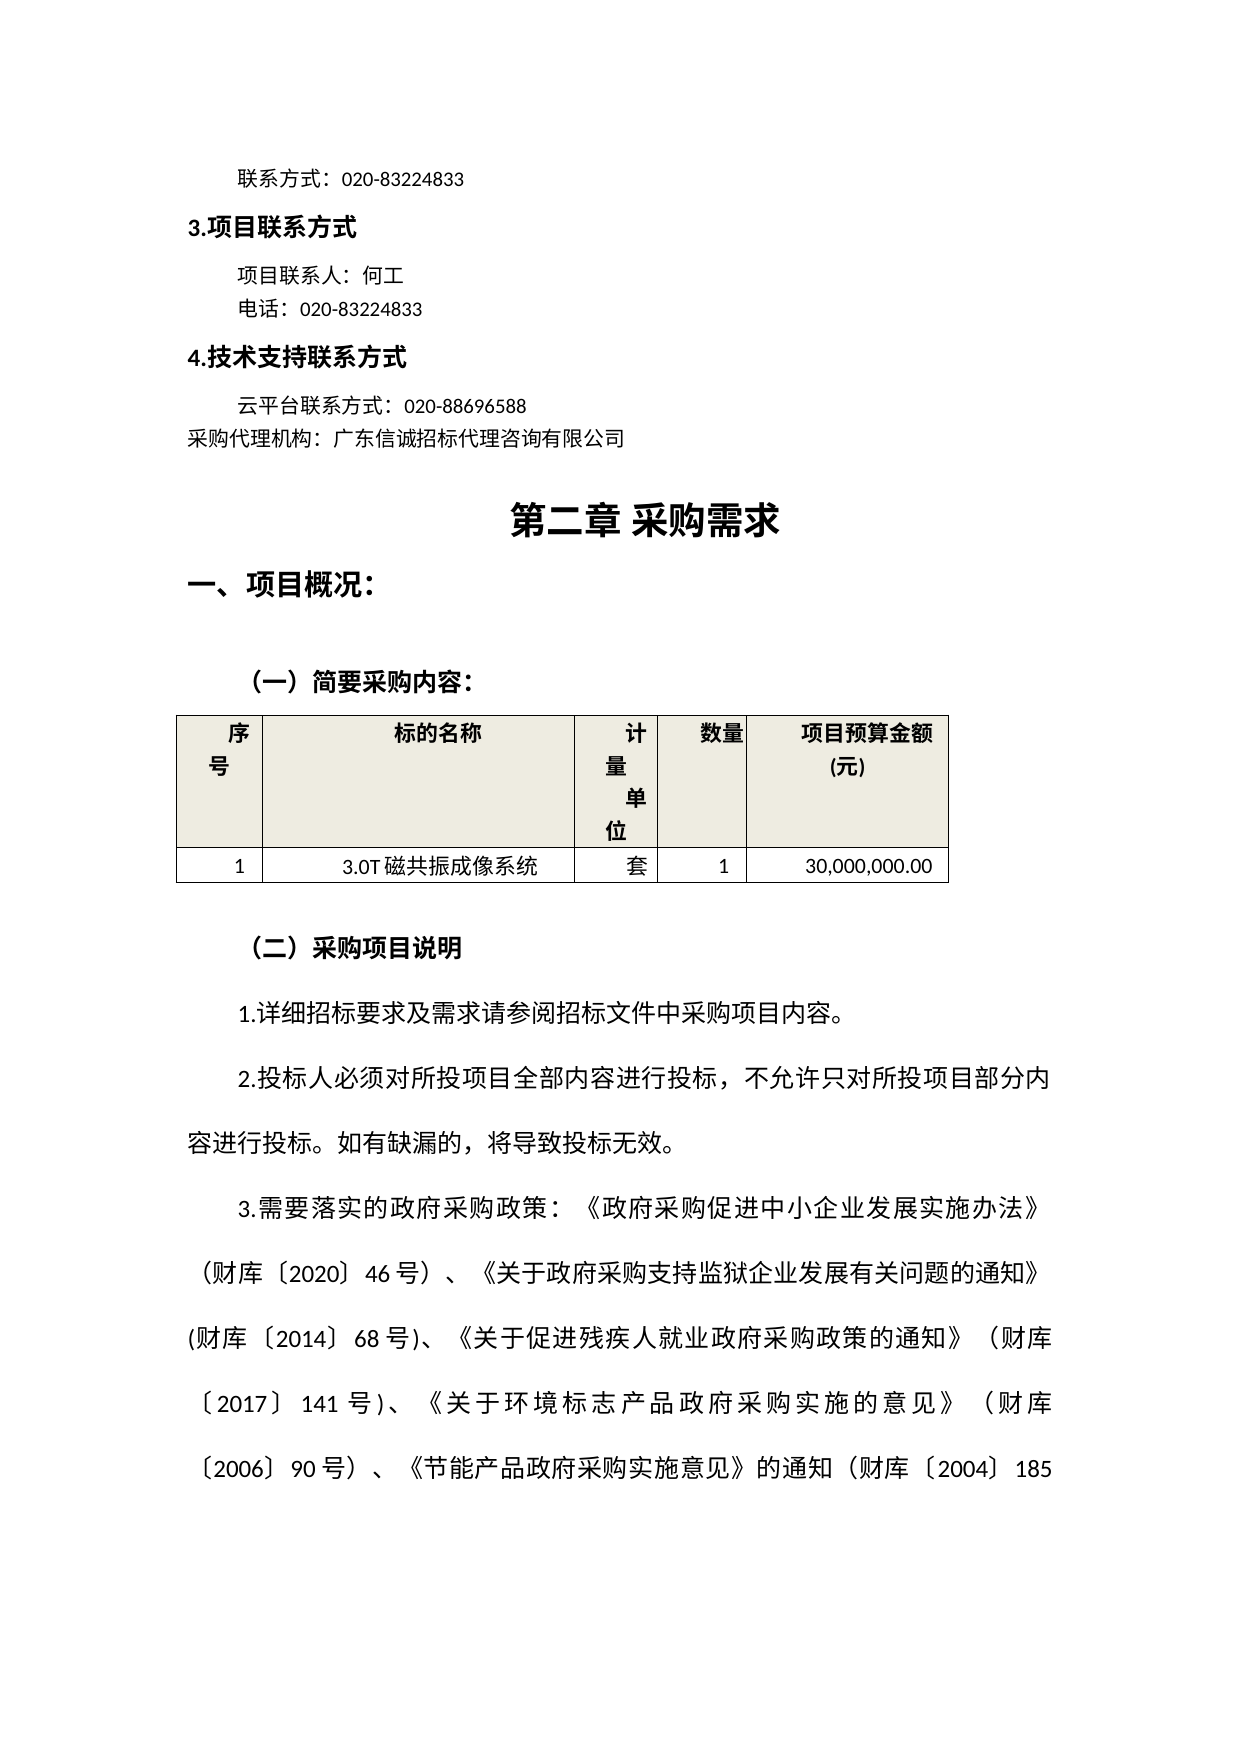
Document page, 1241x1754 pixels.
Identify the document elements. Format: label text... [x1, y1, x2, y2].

table_header 项目预算金额(元) [747, 716, 948, 847]
table_cell 1 [658, 848, 746, 882]
text 联系方式：020-83224833 [187, 162, 1053, 194]
table_cell 套 [575, 848, 657, 882]
text 第二章 采购需求 [187, 487, 1053, 552]
text 3.项目联系方式 [187, 194, 1053, 259]
text 云平台联系方式：020-88696588 [187, 389, 1053, 422]
table_cell 3.0T磁共振成像系统 [263, 848, 574, 882]
text 项目联系人：何工 [187, 259, 1053, 292]
text （二）采购项目说明 [187, 916, 1053, 981]
table_cell 1 [177, 848, 262, 882]
table_header 计量 单位 [575, 716, 657, 847]
table_header 序号 [177, 716, 262, 847]
table_header 数量 [658, 716, 746, 847]
table_header 标的名称 [263, 716, 574, 847]
text 1.详细招标要求及需求请参阅招标文件中采购项目内容。 [187, 981, 1053, 1046]
text 2.投标人必须对所投项目全部内容进行投标，不允许只对所投项目部分内容进行投标。如有缺漏的，将导致投标无效。 [187, 1046, 1053, 1176]
table_cell 30,000,000.00 [747, 848, 948, 882]
text 采购代理机构：广东信诚招标代理咨询有限公司 [187, 422, 1053, 454]
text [187, 1176, 1053, 1501]
text 一、项目概况： [187, 552, 1053, 617]
text 电话：020-83224833 [187, 292, 1053, 324]
text （一）简要采购内容： [187, 649, 1053, 714]
text 4.技术支持联系方式 [187, 324, 1053, 389]
